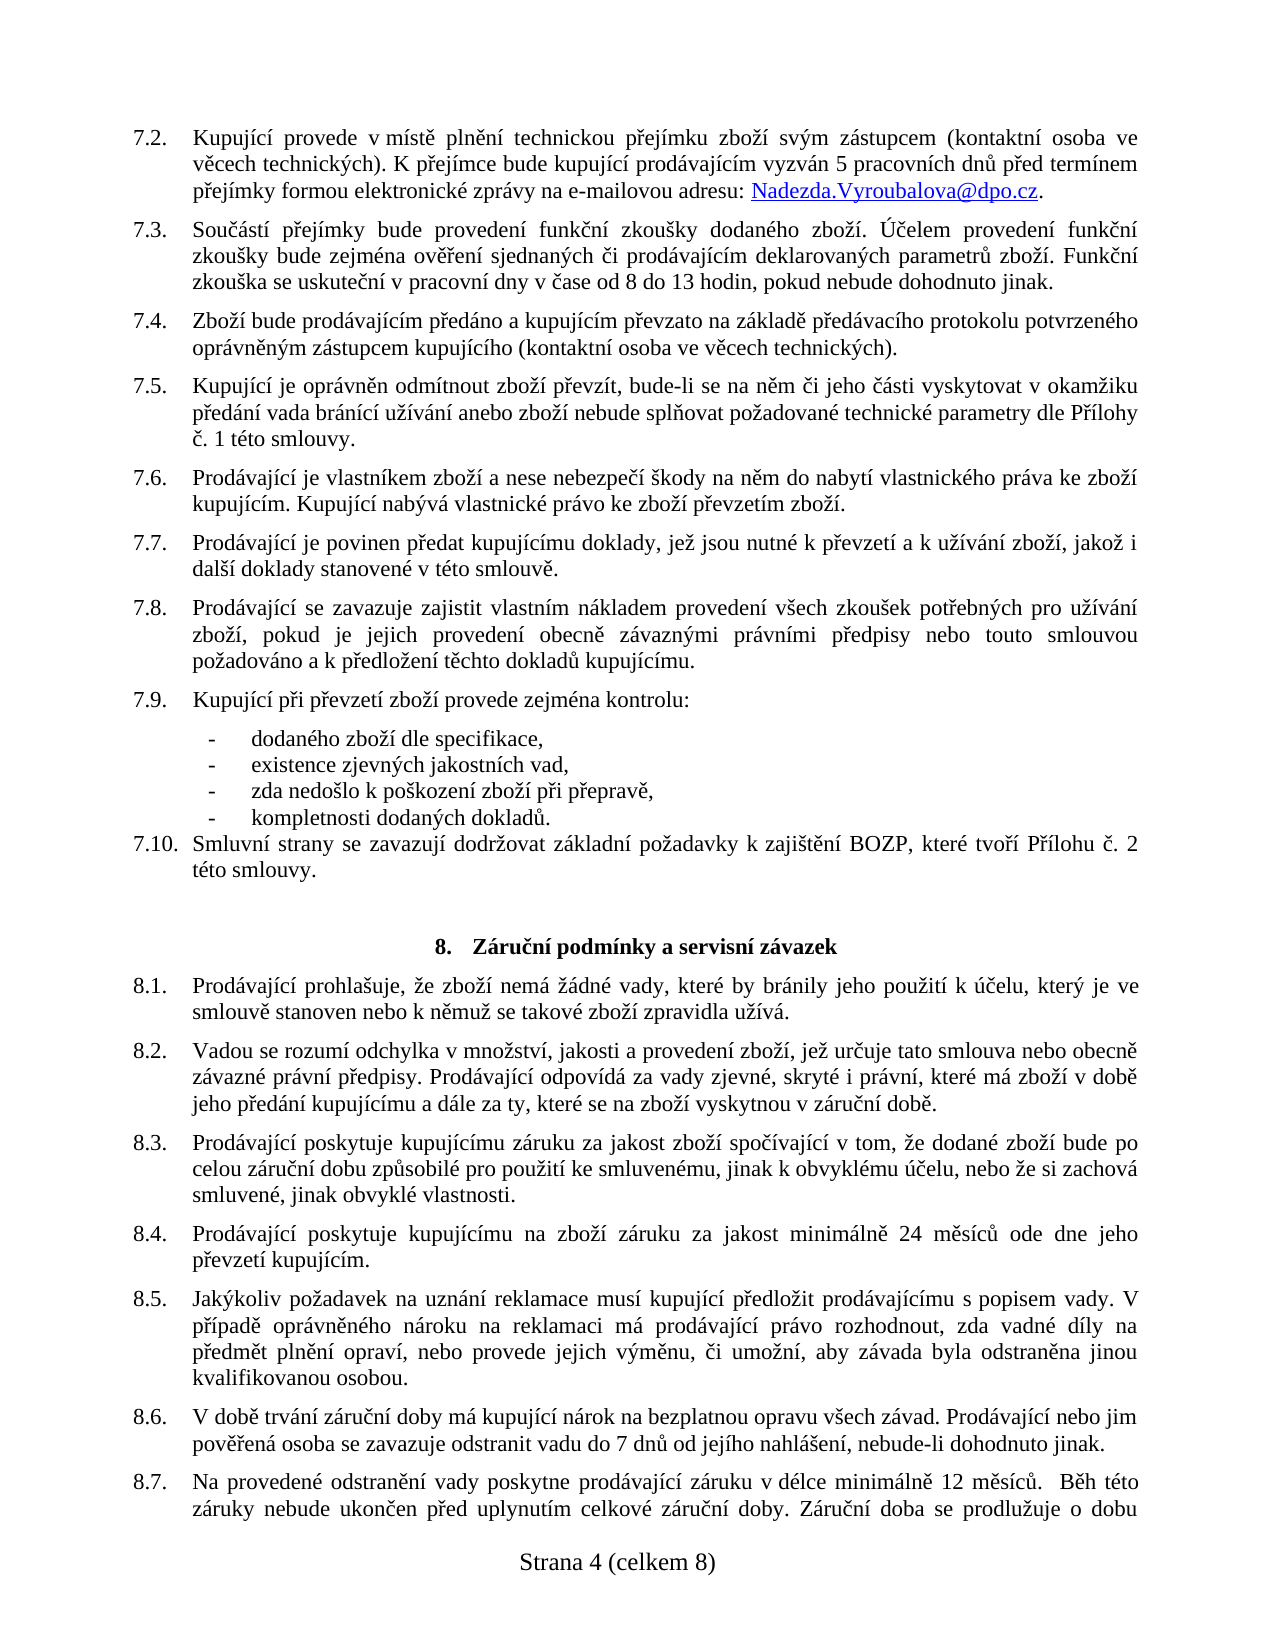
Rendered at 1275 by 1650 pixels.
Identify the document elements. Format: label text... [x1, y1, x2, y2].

text Kupující při převzetí zboží provede zejména kontrolu: [133, 686, 1139, 712]
text Záruční podmínky a servisní závazek [133, 933, 1139, 959]
text Prodávající prohlašuje, že zboží nemá žádné vady, které by bránily jeho použití k účelu, který je ve smlouvě stanoven nebo k němuž se takové zboží zpravidla užívá. [133, 972, 1139, 1024]
text Kupující je oprávněn odmítnout zboží převzít, bude-li se na něm či jeho části vyskytovat v okamžiku předání vada bránící užívání anebo zboží nebude splňovat požadované technické parametry dle Přílohy č. 1 této smlouvy. [133, 372, 1139, 451]
text V době trvání záruční doby má kupující nárok na bezplatnou opravu všech závad. Prodávající nebo jim pověřená osoba se zavazuje odstranit vadu do 7 dnů od jejího nahlášení, nebude-li dohodnuto jinak. [133, 1403, 1139, 1456]
text Prodávající je vlastníkem zboží a nese nebezpečí škody na něm do nabytí vlastnického práva ke zboží kupujícím. Kupující nabývá vlastnické právo ke zboží převzetím zboží. [133, 464, 1139, 517]
list dodaného zboží dle specifikace, [208, 725, 1139, 751]
text Zboží bude prodávajícím předáno a kupujícím převzato na základě předávacího protokolu potvrzeného oprávněným zástupcem kupujícího (kontaktní osoba ve věcech technických). [133, 307, 1139, 360]
text Vadou se rozumí odchylka v množství, jakosti a provedení zboží, jež určuje tato smlouva nebo obecně závazné právní předpisy. Prodávající odpovídá za vady zjevné, skryté i právní, které má zboží v době jeho předání kupujícímu a dále za ty, které se na zboží vyskytnou v záruční době. [133, 1037, 1139, 1116]
list zda nedošlo k poškození zboží při přepravě, [208, 777, 1139, 804]
text Smluvní strany se zavazují dodržovat základní požadavky k zajištění BOZP, které tvoří Přílohu č. 2 této smlouvy. [133, 830, 1139, 883]
text Prodávající je povinen předat kupujícímu doklady, jež jsou nutné k převzetí a k užívání zboží, jakož i další doklady stanovené v této smlouvě. [133, 529, 1139, 582]
text Prodávající poskytuje kupujícímu záruku za jakost zboží spočívající v tom, že dodané zboží bude po celou záruční dobu způsobilé pro použití ke smluvenému, jinak k obvyklému účelu, nebo že si zachová smluvené, jinak obvyklé vlastnosti. [133, 1128, 1139, 1208]
text Prodávající se zavazuje zajistit vlastním nákladem provedení všech zkoušek potřebných pro užívání zboží, pokud je jejich provedení obecně závaznými právními předpisy nebo touto smlouvou požadováno a k předložení těchto dokladů kupujícímu. [133, 594, 1139, 673]
text Prodávající poskytuje kupujícímu na zboží záruku za jakost minimálně 24 měsíců ode dne jeho převzetí kupujícím. [133, 1220, 1139, 1273]
text Součástí přejímky bude provedení funkční zkoušky dodaného zboží. Účelem provedení funkční zkoušky bude zejména ověření sjednaných či prodávajícím deklarovaných parametrů zboží. Funkční zkouška se uskuteční v pracovní dny v čase od 8 do 13 hodin, pokud nebude dohodnuto jinak. [133, 216, 1139, 295]
list existence zjevných jakostních vad, [208, 751, 1139, 777]
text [133, 1468, 1139, 1521]
text Jakýkoliv požadavek na uznání reklamace musí kupující předložit prodávajícímu s popisem vady. V případě oprávněného nároku na reklamaci má prodávající právo rozhodnout, zda vadné díly na předmět plnění opraví, nebo provede jejich výměnu, či umožní, aby závada byla odstraněna jinou kvalifikovanou osobou. [133, 1285, 1139, 1391]
text Kupující provede v místě plnění technickou přejímku zboží svým zástupcem (kontaktní osoba ve věcech technických). K přejímce bude kupující prodávajícím vyzván 5 pracovních dnů před termínem přejímky formou elektronické zprávy na e-mailovou adresu: Nadezda.Vyroubalova@dpo.cz. [133, 124, 1139, 203]
list kompletnosti dodaných dokladů. [208, 804, 1139, 830]
